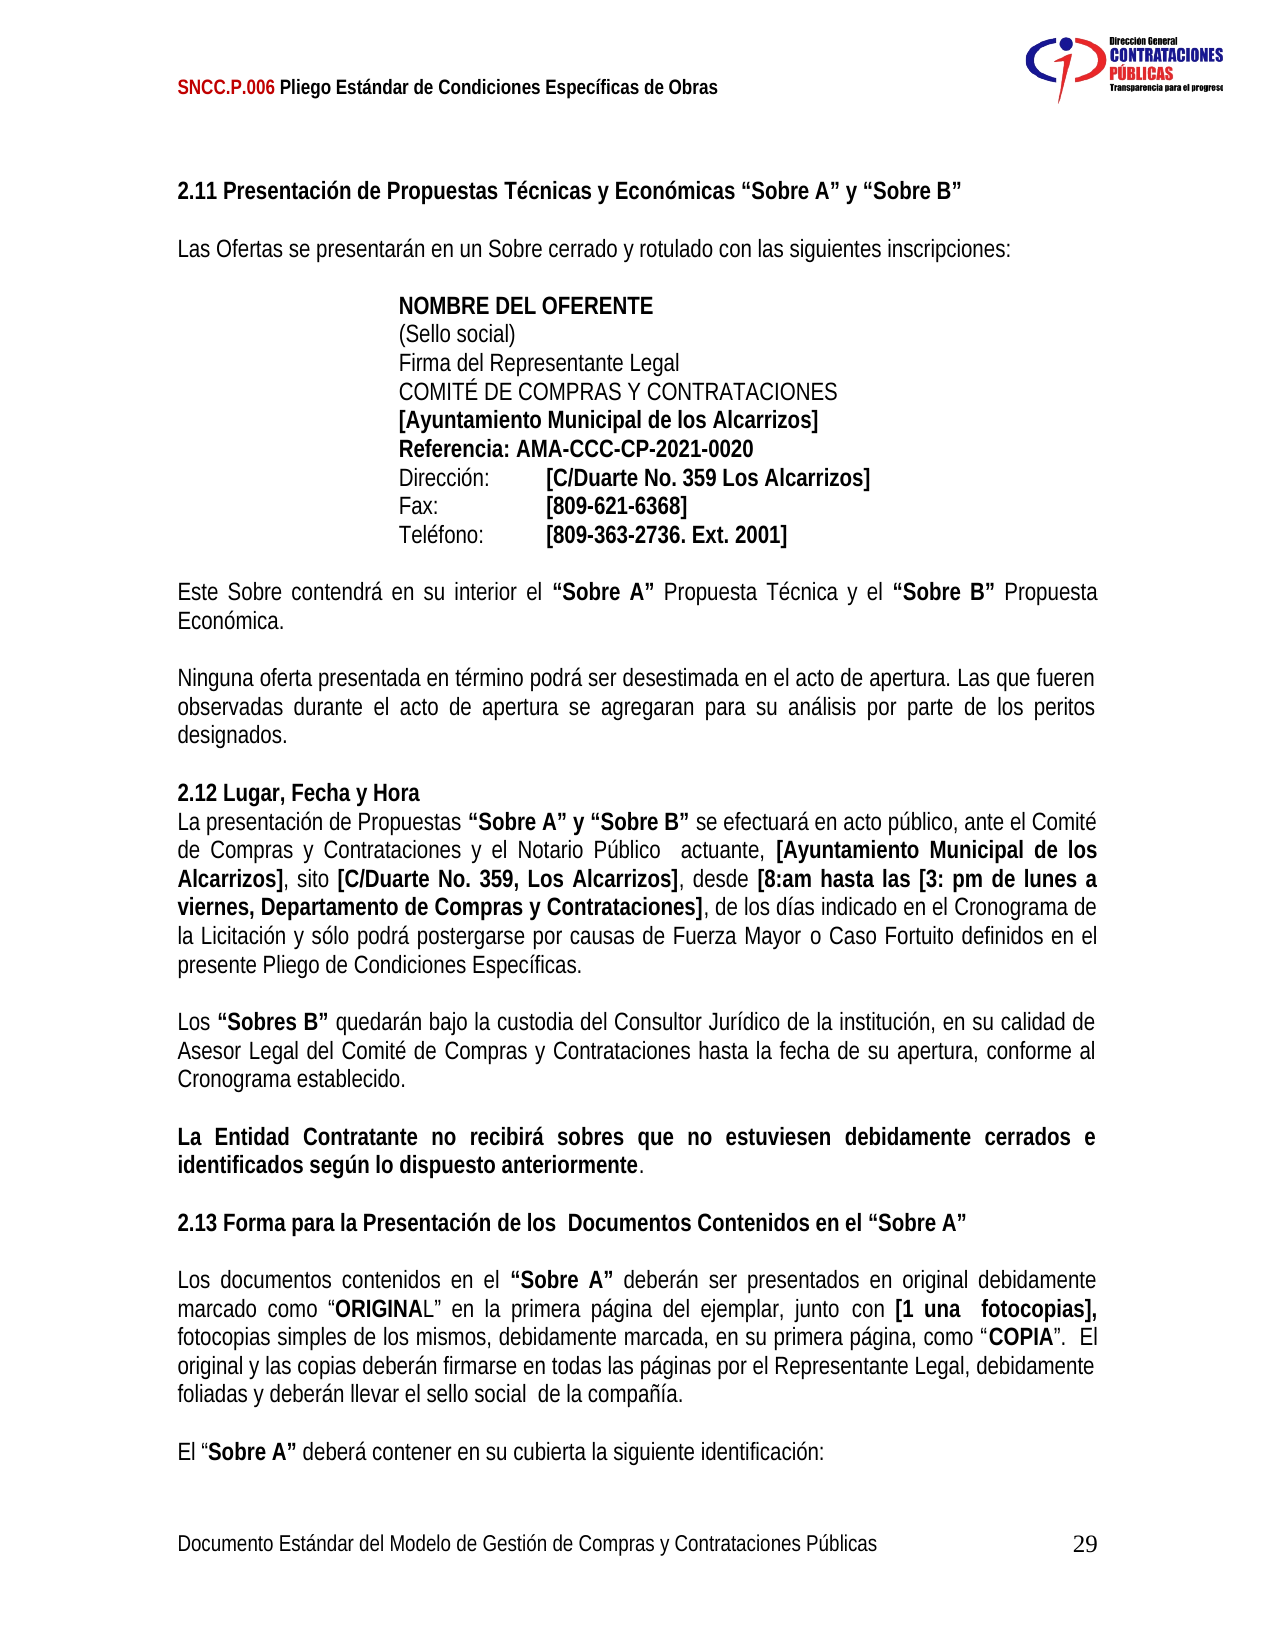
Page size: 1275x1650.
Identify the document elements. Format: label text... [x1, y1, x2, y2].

text Fax: [809-621-6368] [325, 491, 1098, 520]
text El “Sobre A” deberá contener en su cubierta la siguiente identificación: [177, 1437, 1098, 1465]
text Dirección: [C/Duarte No. 359 Los Alcarrizos] [325, 463, 1098, 491]
text 2.13 Forma para la Presentación de los Documentos Contenidos en el “Sobre A” [177, 1208, 1098, 1236]
text La presentación de Propuestas “Sobre A” y “Sobre B” se efectuará en acto público, ante el Comité de Compras y Contrataciones y el Notario Público actuante, [Ayuntamiento Municipal de los Alcarrizos], sito [C/Duarte No. 359, Los Alcarrizos], desde [8:am hasta las [3: pm de lunes a viernes, Departamento de Compras y Contrataciones], de los días indicado en el Cronograma de la Licitación y sólo podrá postergarse por causas de Fuerza Mayor o Caso Fortuito definidos en el presente Pliego de Condiciones Específicas. [177, 806, 1098, 978]
text [Ayuntamiento Municipal de los Alcarrizos] [325, 405, 1098, 434]
text COMITÉ DE COMPRAS Y CONTRATACIONES [325, 377, 1098, 405]
text (Sello social) [325, 319, 1098, 348]
subtitle 2.11 Presentación de Propuestas Técnicas y Económicas “Sobre A” y “Sobre B” [177, 176, 1098, 205]
text La Entidad Contratante no recibirá sobres que no estuviesen debidamente cerrados e identificados según lo dispuesto anteriormente. [177, 1122, 1098, 1179]
text Este Sobre contendrá en su interior el “Sobre A” Propuesta Técnica y el “Sobre B” Propuesta Económica. [177, 577, 1098, 634]
picture [1025, 37, 1223, 104]
text Referencia: AMA-CCC-CP-2021-0020 [325, 434, 1098, 463]
text Los “Sobres B” quedarán bajo la custodia del Consultor Jurídico de la institución, en su calidad de Asesor Legal del Comité de Compras y Contrataciones hasta la fecha de su apertura, conforme al Cronograma establecido. [177, 1007, 1098, 1093]
text Los documentos contenidos en el “Sobre A” deberán ser presentados en original debidamente marcado como “ORIGINAL” en la primera página del ejemplar, junto con [1 una fotocopias], fotocopias simples de los mismos, debidamente marcada, en su primera página, como “COPIA”. El original y las copias deberán firmarse en todas las páginas por el Representante Legal, debidamente foliadas y deberán llevar el sello social de la compañía. [177, 1265, 1098, 1408]
text Teléfono: [809-363-2736. Ext. 2001] [325, 520, 1098, 549]
subtitle 2.12 Lugar, Fecha y Hora [177, 778, 1098, 806]
text Ninguna oferta presentada en término podrá ser desestimada en el acto de apertura. Las que fueren observadas durante el acto de apertura se agregaran para su análisis por parte de los peritos designados. [177, 663, 1098, 749]
text Las Ofertas se presentarán en un Sobre cerrado y rotulado con las siguientes inscripciones: [177, 233, 1098, 262]
text Firma del Representante Legal [325, 348, 1098, 377]
text NOMBRE DEL OFERENTE [325, 291, 1098, 319]
